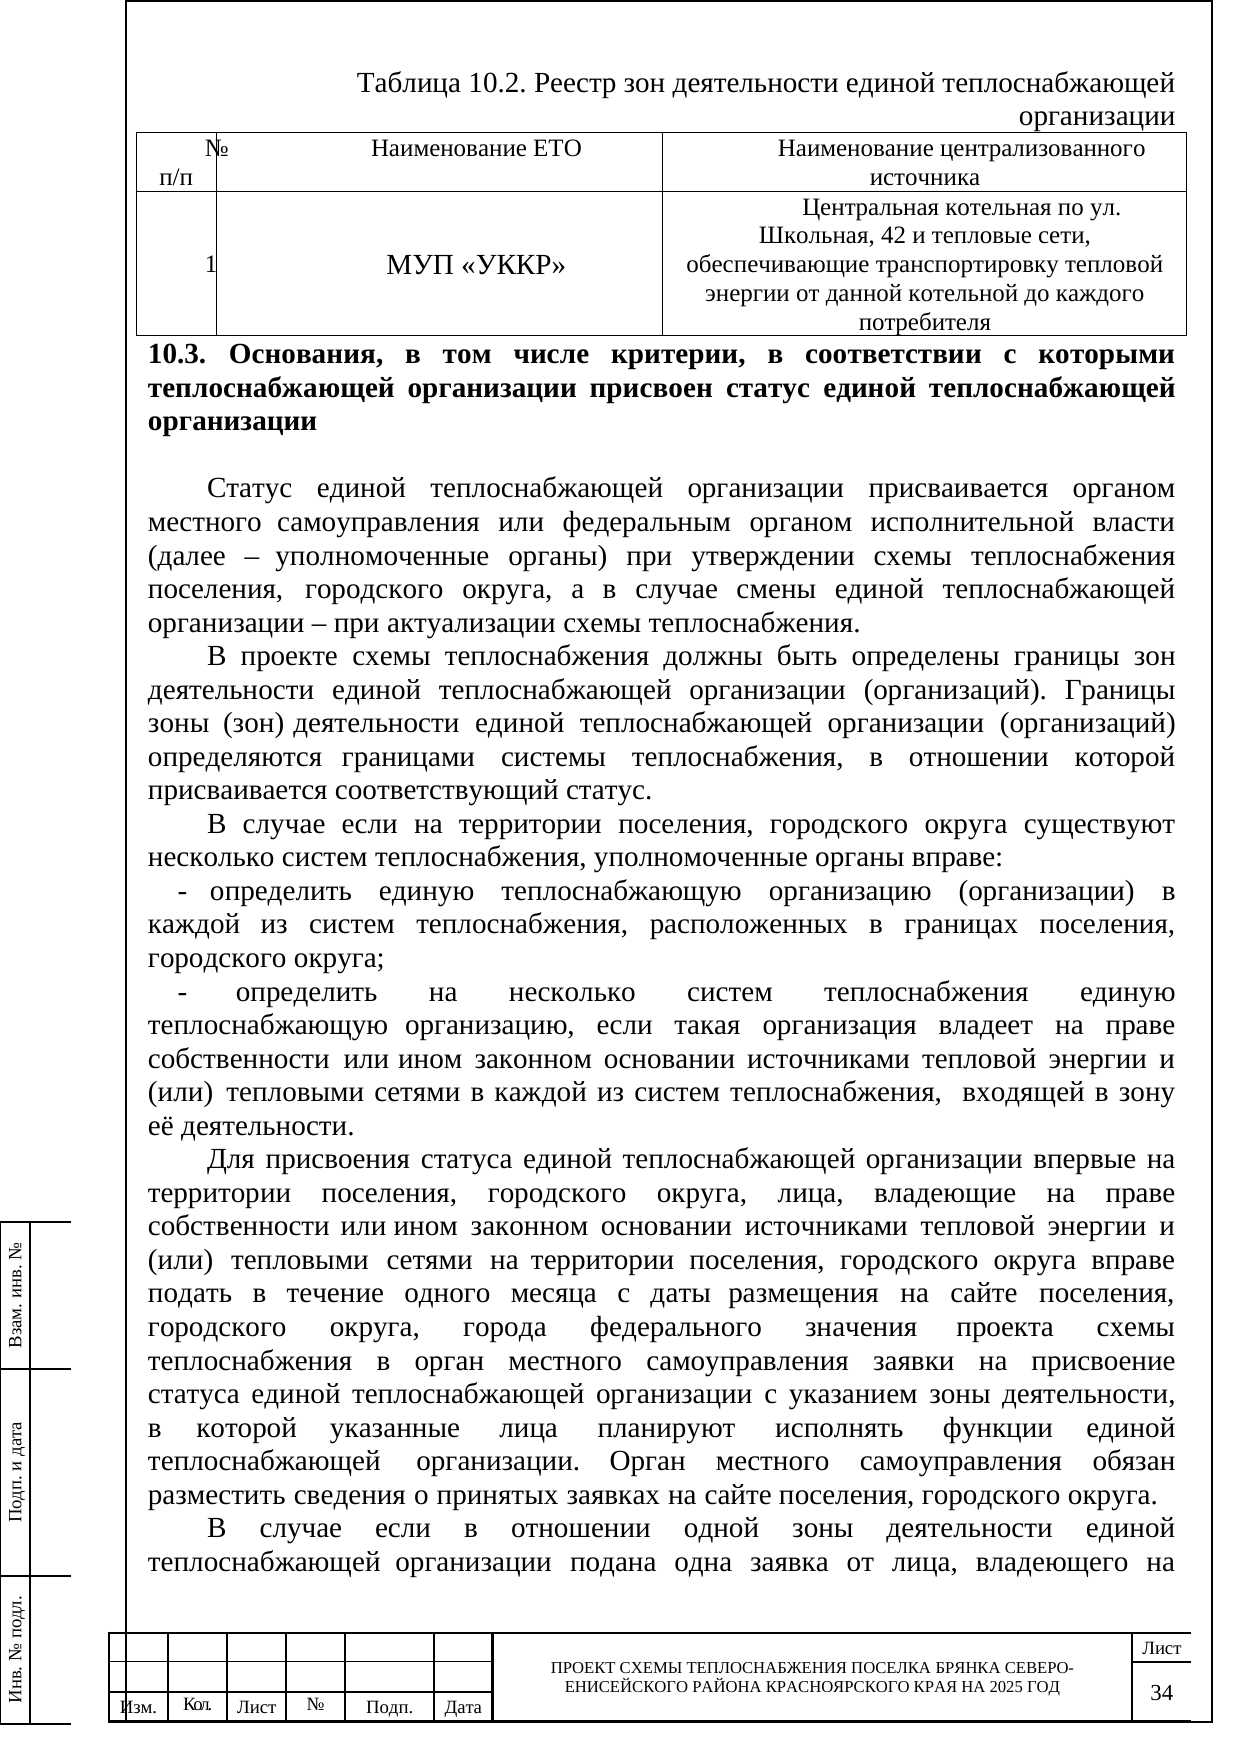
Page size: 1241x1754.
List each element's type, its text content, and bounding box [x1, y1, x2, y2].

text - определить единую теплоснабжающую организацию (организации) в каждой из систем теплоснабжения, расположенных в границах поселения, городского округа; [148, 873, 1175, 974]
text - определить на несколько систем теплоснабжения единую теплоснабжающую организацию, если такая организация владеет на праве собственности или ином законном основании источниками тепловой энергии и (или) тепловыми сетями в каждой из систем теплоснабжения, входящей в зону её деятельности. [148, 974, 1175, 1141]
list Основания, в том числе критерии, в соответствии с которыми теплоснабжающей организации присвоен статус единой теплоснабжающей организации [148, 336, 1175, 437]
text Для присвоения статуса единой теплоснабжающей организации впервые на территории поселения, городского округа, лица, владеющие на праве собственности или ином законном основании источниками тепловой энергии и (или) тепловыми сетями на территории поселения, городского округа вправе подать в течение одного месяца с даты размещения на сайте поселения, городского округа, города федерального значения проекта схемы теплоснабжения в орган местного самоуправления заявки на присвоение статуса единой теплоснабжающей организации с указанием зоны деятельности, в которой указанные лица планируют исполнять функции единой теплоснабжающей организации. Орган местного самоуправления обязан разместить сведения о принятых заявках на сайте поселения, городского округа. [148, 1141, 1175, 1510]
table_cell Центральная котельная по ул. Школьная, 42 и тепловые сети, обеспечивающие транспортировку тепловой энергии от данной котельной до каждого потребителя [663, 192, 1186, 335]
text В случае если на территории поселения, городского округа существуют несколько систем теплоснабжения, уполномоченные органы вправе: [148, 806, 1175, 873]
table_cell МУП «УККР» [217, 192, 662, 335]
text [148, 1510, 1175, 1577]
text В проекте схемы теплоснабжения должны быть определены границы зон деятельности единой теплоснабжающей организации (организаций). Границы зоны (зон) деятельности единой теплоснабжающей организации (организаций) определяются границами системы теплоснабжения, в отношении которой присваивается соответствующий статус. [148, 638, 1175, 806]
table_cell 1 [137, 192, 216, 335]
table_header Наименование централизованного источника [663, 133, 1186, 191]
table_header №п/п [137, 133, 216, 191]
table_header Наименование ЕТО [217, 133, 662, 191]
text Статус единой теплоснабжающей организации присваивается органом местного самоуправления или федеральным органом исполнительной власти (далее – уполномоченные органы) при утверждении схемы теплоснабжения поселения, городского округа, а в случае смены единой теплоснабжающей организации – при актуализации схемы теплоснабжения. [148, 471, 1175, 638]
text Таблица 10.2. Реестр зон деятельности единой теплоснабжающей организации [148, 65, 1175, 132]
